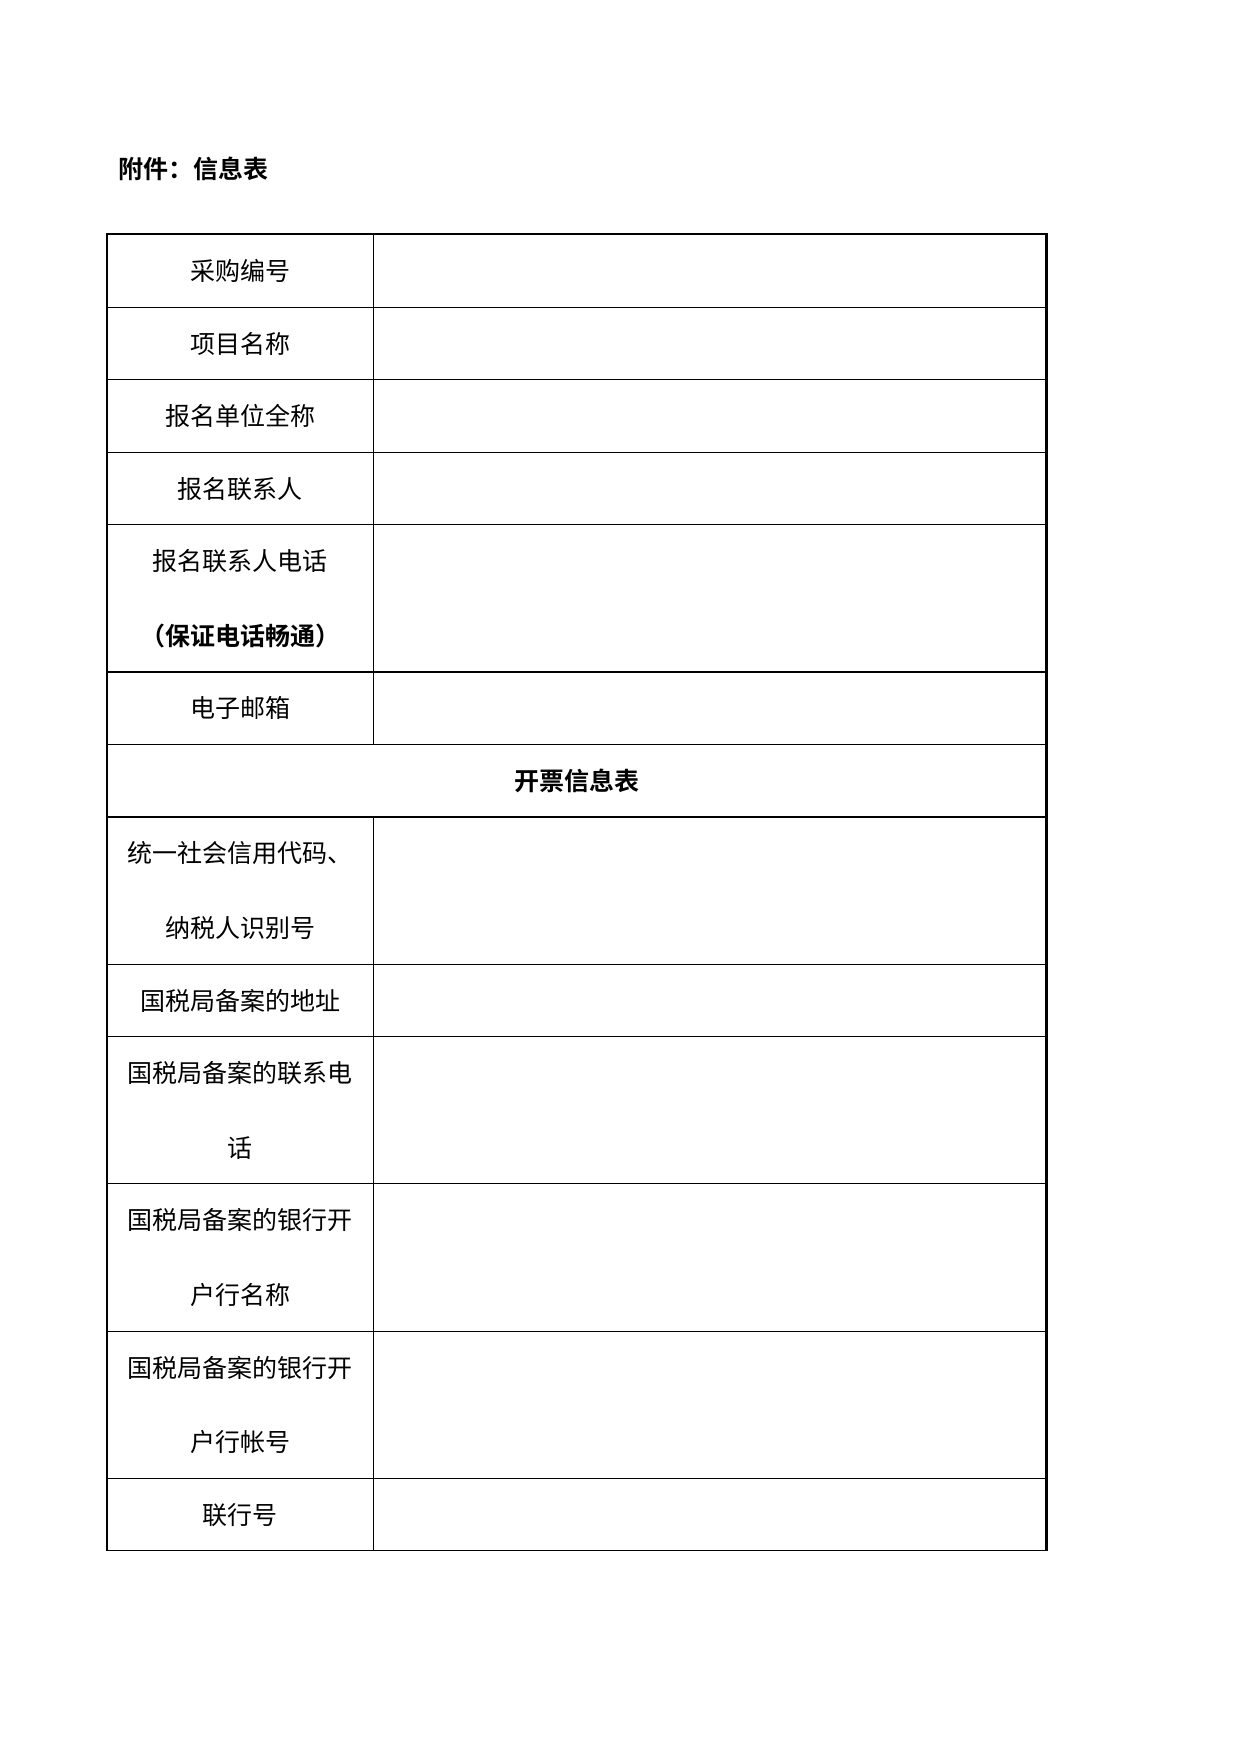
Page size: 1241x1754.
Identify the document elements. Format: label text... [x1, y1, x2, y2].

table_cell 统一社会信用代码、纳税人识别号 [108, 818, 373, 964]
table_cell [374, 1479, 1045, 1550]
table_cell [374, 965, 1045, 1036]
table_cell [374, 1332, 1045, 1478]
table_cell 报名联系人电话 （保证电话畅通） [108, 525, 373, 671]
table_cell [374, 818, 1045, 964]
table_cell 报名单位全称 [108, 380, 373, 452]
table_cell 国税局备案的银行开户行名称 [108, 1184, 373, 1331]
table_cell [374, 1037, 1045, 1183]
table_cell [374, 380, 1045, 452]
table_cell 国税局备案的地址 [108, 965, 373, 1036]
table_header 采购编号 [108, 235, 373, 307]
table_cell [374, 308, 1045, 379]
table_cell [374, 525, 1045, 671]
table_cell [374, 453, 1045, 524]
table_cell 电子邮箱 [108, 673, 373, 744]
table_cell 开票信息表 [108, 745, 1045, 816]
table_header [374, 235, 1045, 307]
table_cell 国税局备案的银行开户行帐号 [108, 1332, 373, 1478]
table_cell [374, 1184, 1045, 1331]
text 附件：信息表 [118, 133, 1122, 203]
table_cell 联行号 [108, 1479, 373, 1550]
table_cell [374, 673, 1045, 744]
table_cell 报名联系人 [108, 453, 373, 524]
table_cell 国税局备案的联系电话 [108, 1037, 373, 1183]
table_cell 项目名称 [108, 308, 373, 379]
